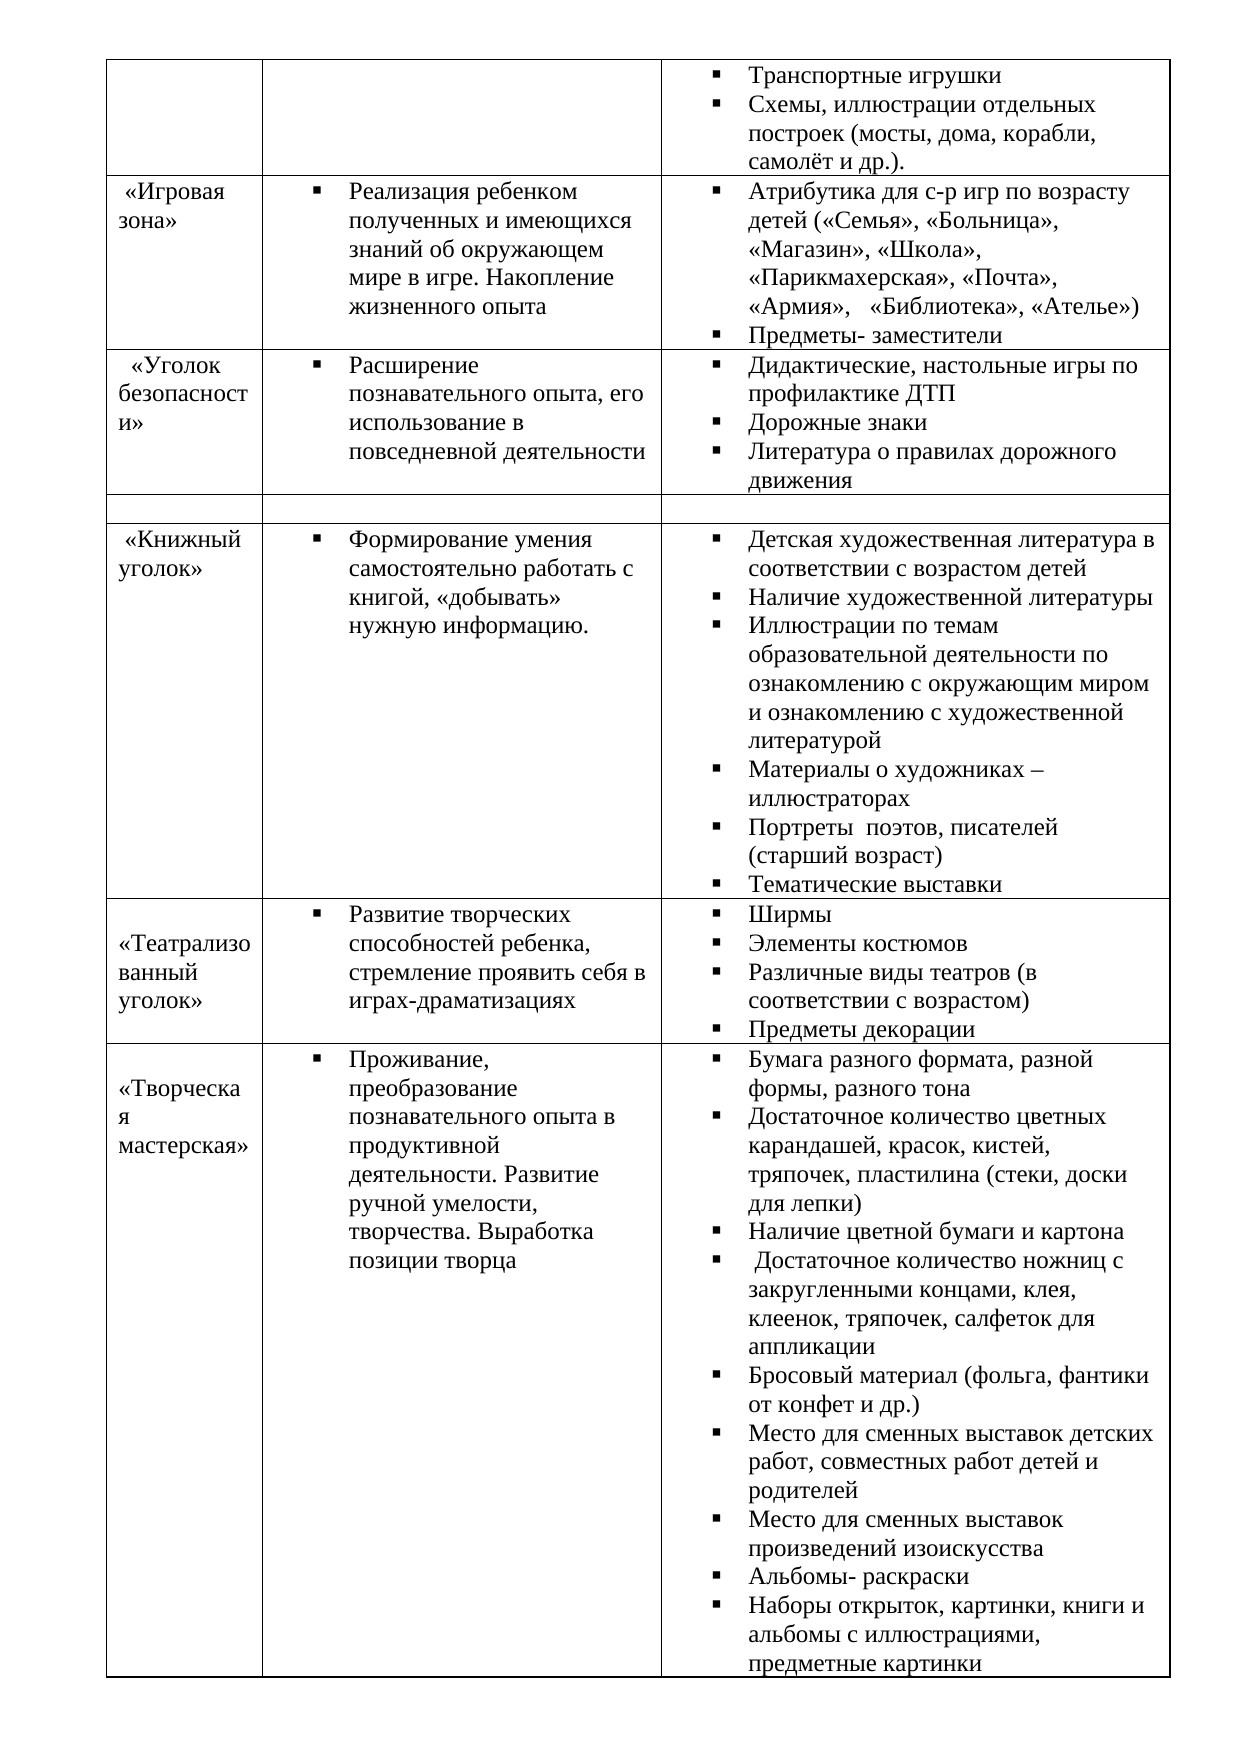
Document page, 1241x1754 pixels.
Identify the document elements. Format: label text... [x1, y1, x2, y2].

table_cell [662, 495, 1169, 523]
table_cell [263, 1044, 661, 1676]
table_cell «Уголок безопасности» [107, 350, 262, 493]
table_cell [263, 495, 661, 523]
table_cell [107, 60, 262, 175]
table_cell Развитие творческих способностей ребенка, стремление проявить себя в играх-драматизациях [263, 899, 661, 1043]
table_cell Детская художественная литература в соответствии с возрастом детей Наличие художественной литературы Иллюстрации по темам образовательной деятельности по ознакомлению с окружающим миром и ознакомлению с художественной литературой Материалы о художниках – иллюстраторах Портреты поэтов, писателей (старший возраст) Тематические выставки [662, 524, 1169, 898]
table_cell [662, 60, 1169, 175]
table_cell [107, 495, 262, 523]
table_cell Атрибутика для с-р игр по возрасту детей («Семья», «Больница», «Магазин», «Школа», «Парикмахерская», «Почта», «Армия», «Библиотека», «Ателье») Предметы- заместители [662, 176, 1169, 349]
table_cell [263, 60, 661, 175]
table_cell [107, 1044, 262, 1676]
table_cell Ширмы Элементы костюмов Различные виды театров (в соответствии с возрастом) Предметы декорации [662, 899, 1169, 1043]
table_cell Расширение познавательного опыта, его использование в повседневной деятельности [263, 350, 661, 493]
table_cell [662, 1044, 1169, 1676]
table_cell «Театрализованный уголок» [107, 899, 262, 1043]
table_cell Формирование умения самостоятельно работать с книгой, «добывать» нужную информацию. [263, 524, 661, 898]
table_cell «Игровая зона» [107, 176, 262, 349]
table_cell Дидактические, настольные игры по профилактике ДТП Дорожные знаки Литература о правилах дорожного движения [662, 350, 1169, 493]
table_cell Реализация ребенком полученных и имеющихся знаний об окружающем мире в игре. Накопление жизненного опыта [263, 176, 661, 349]
table_cell «Книжный уголок» [107, 524, 262, 898]
